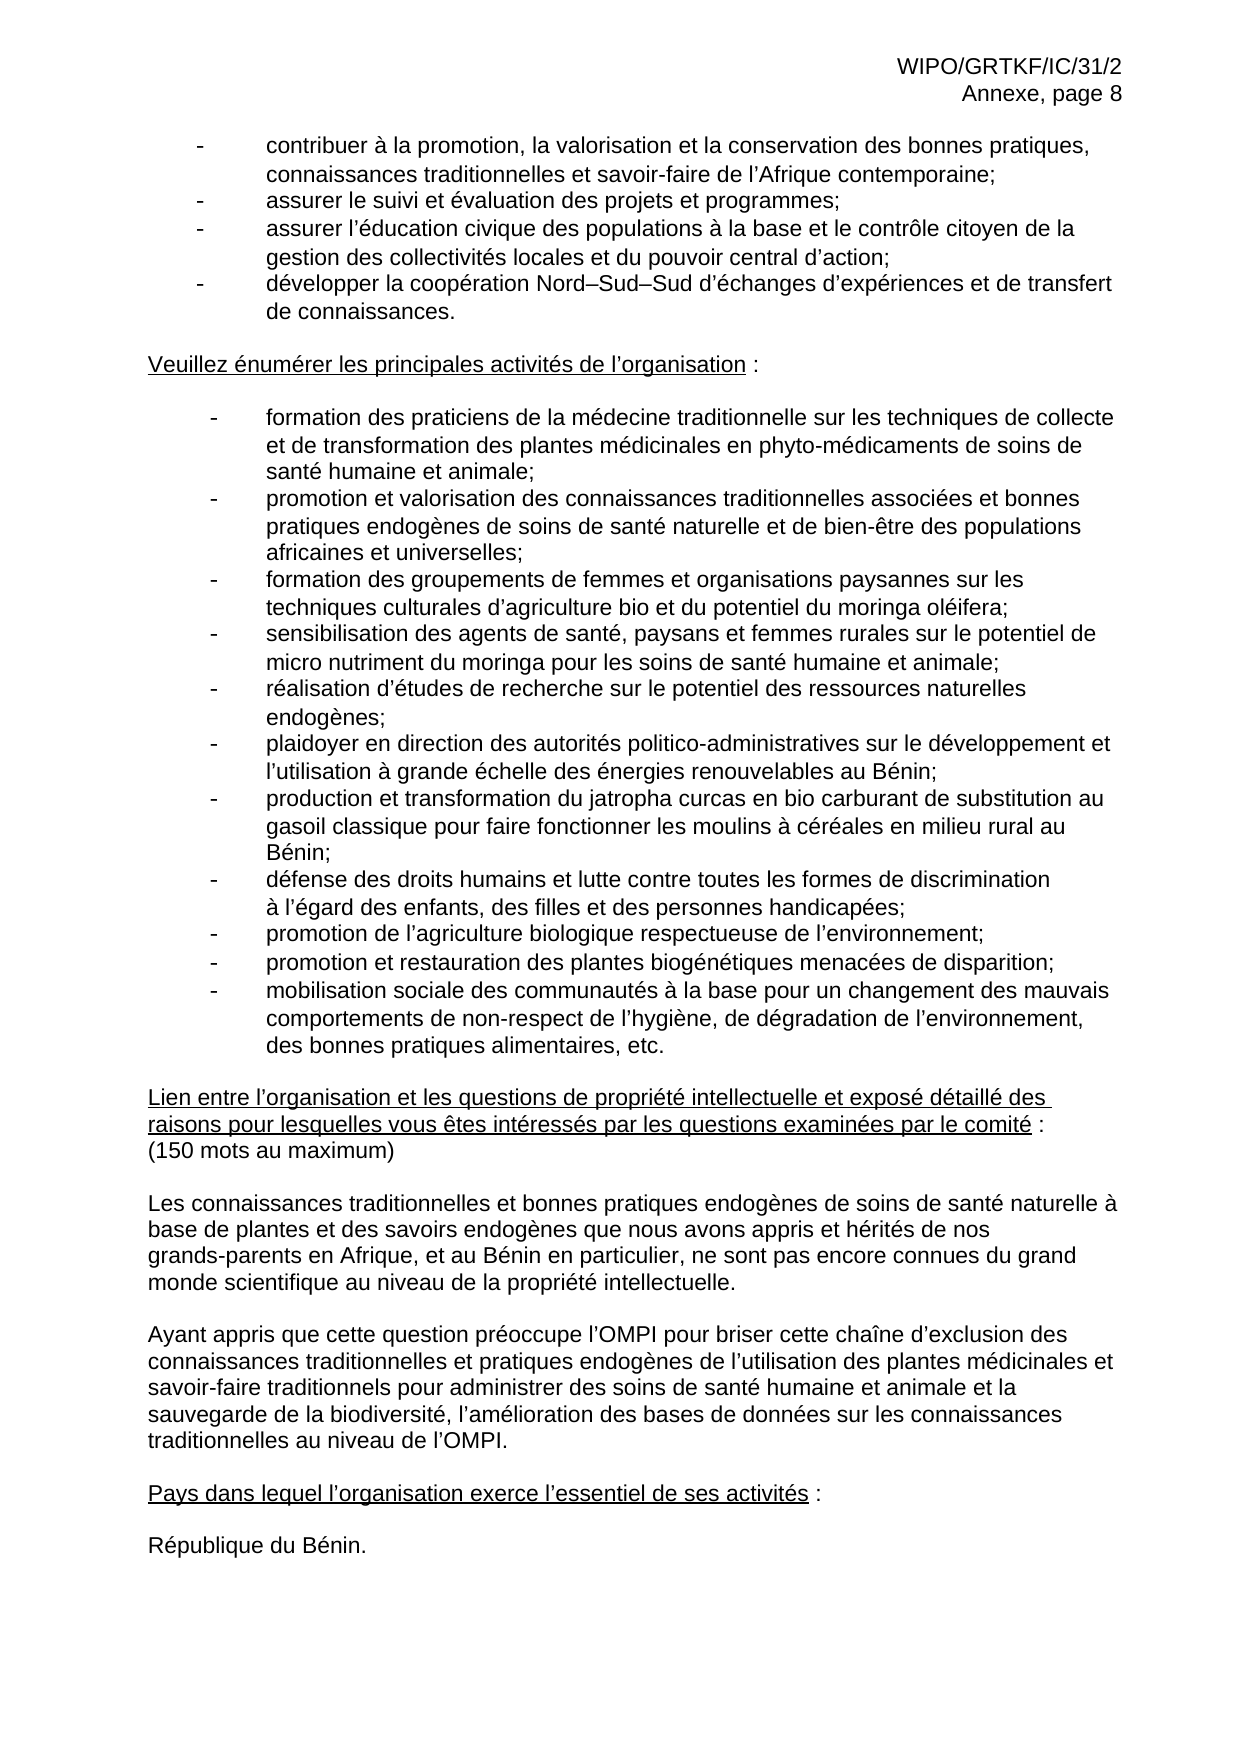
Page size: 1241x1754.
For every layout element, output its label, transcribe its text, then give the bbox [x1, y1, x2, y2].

text (150 mots au maximum) [148, 1137, 1124, 1163]
text République du Bénin. [148, 1532, 1124, 1559]
list promotion de l’agriculture biologique respectueuse de l’environnement; [207, 920, 1124, 948]
list mobilisation sociale des communautés à la base pour un changement des mauvais comportements de non-respect de l’hygiène, de dégradation de l’environnement, des bonnes pratiques alimentaires, etc. [207, 977, 1124, 1058]
list promotion et valorisation des connaissances traditionnelles associées et bonnes pratiques endogènes de soins de santé naturelle et de bien-être des populations africaines et universelles; [207, 485, 1124, 566]
list développer la coopération Nord–Sud–Sud d’échanges d’expériences et de transfert de connaissances. [207, 270, 1124, 324]
text Pays dans lequel l’organisation exerce l’essentiel de ses activités : [148, 1479, 1124, 1506]
list formation des groupements de femmes et organisations paysannes sur les techniques culturales d’agriculture bio et du potentiel du moringa oléifera; [207, 566, 1124, 620]
list assurer le suivi et évaluation des projets et programmes; [207, 187, 1124, 215]
text Ayant appris que cette question préoccupe l’OMPI pour briser cette chaîne d’exclusion des connaissances traditionnelles et pratiques endogènes de l’utilisation des plantes médicinales et savoir-faire traditionnels pour administrer des soins de santé humaine et animale et la sauvegarde de la biodiversité, l’amélioration des bases de données sur les connaissances traditionnelles au niveau de l’OMPI. [148, 1321, 1124, 1453]
text Les connaissances traditionnelles et bonnes pratiques endogènes de soins de santé naturelle à base de plantes et des savoirs endogènes que nous avons appris et hérités de nos grands-parents en Afrique, et au Bénin en particulier, ne sont pas encore connues du grand monde scientifique au niveau de la propriété intellectuelle. [148, 1190, 1124, 1295]
list assurer l’éducation civique des populations à la base et le contrôle citoyen de la gestion des collectivités locales et du pouvoir central d’action; [207, 215, 1124, 270]
list promotion et restauration des plantes biogénétiques menacées de disparition; [207, 948, 1124, 977]
list formation des praticiens de la médecine traditionnelle sur les techniques de collecte et de transformation des plantes médicinales en phyto-médicaments de soins de santé humaine et animale; [207, 404, 1124, 485]
list production et transformation du jatropha curcas en bio carburant de substitution au gasoil classique pour faire fonctionner les moulins à céréales en milieu rural au Bénin; [207, 784, 1124, 866]
list contribuer à la promotion, la valorisation et la conservation des bonnes pratiques, connaissances traditionnelles et savoir-faire de l’Afrique contemporaine; [207, 132, 1124, 187]
text Lien entre l’organisation et les questions de propriété intellectuelle et exposé détaillé des raisons pour lesquelles vous êtes intéressés par les questions examinées par le comité : [148, 1084, 1124, 1137]
text Veuillez énumérer les principales activités de l’organisation : [148, 351, 1124, 377]
list plaidoyer en direction des autorités politico-administratives sur le développement et l’utilisation à grande échelle des énergies renouvelables au Bénin; [207, 730, 1124, 784]
list défense des droits humains et lutte contre toutes les formes de discrimination à l’égard des enfants, des filles et des personnes handicapées; [207, 866, 1124, 920]
list sensibilisation des agents de santé, paysans et femmes rurales sur le potentiel de micro nutriment du moringa pour les soins de santé humaine et animale; [207, 620, 1124, 675]
list réalisation d’études de recherche sur le potentiel des ressources naturelles endogènes; [207, 675, 1124, 730]
